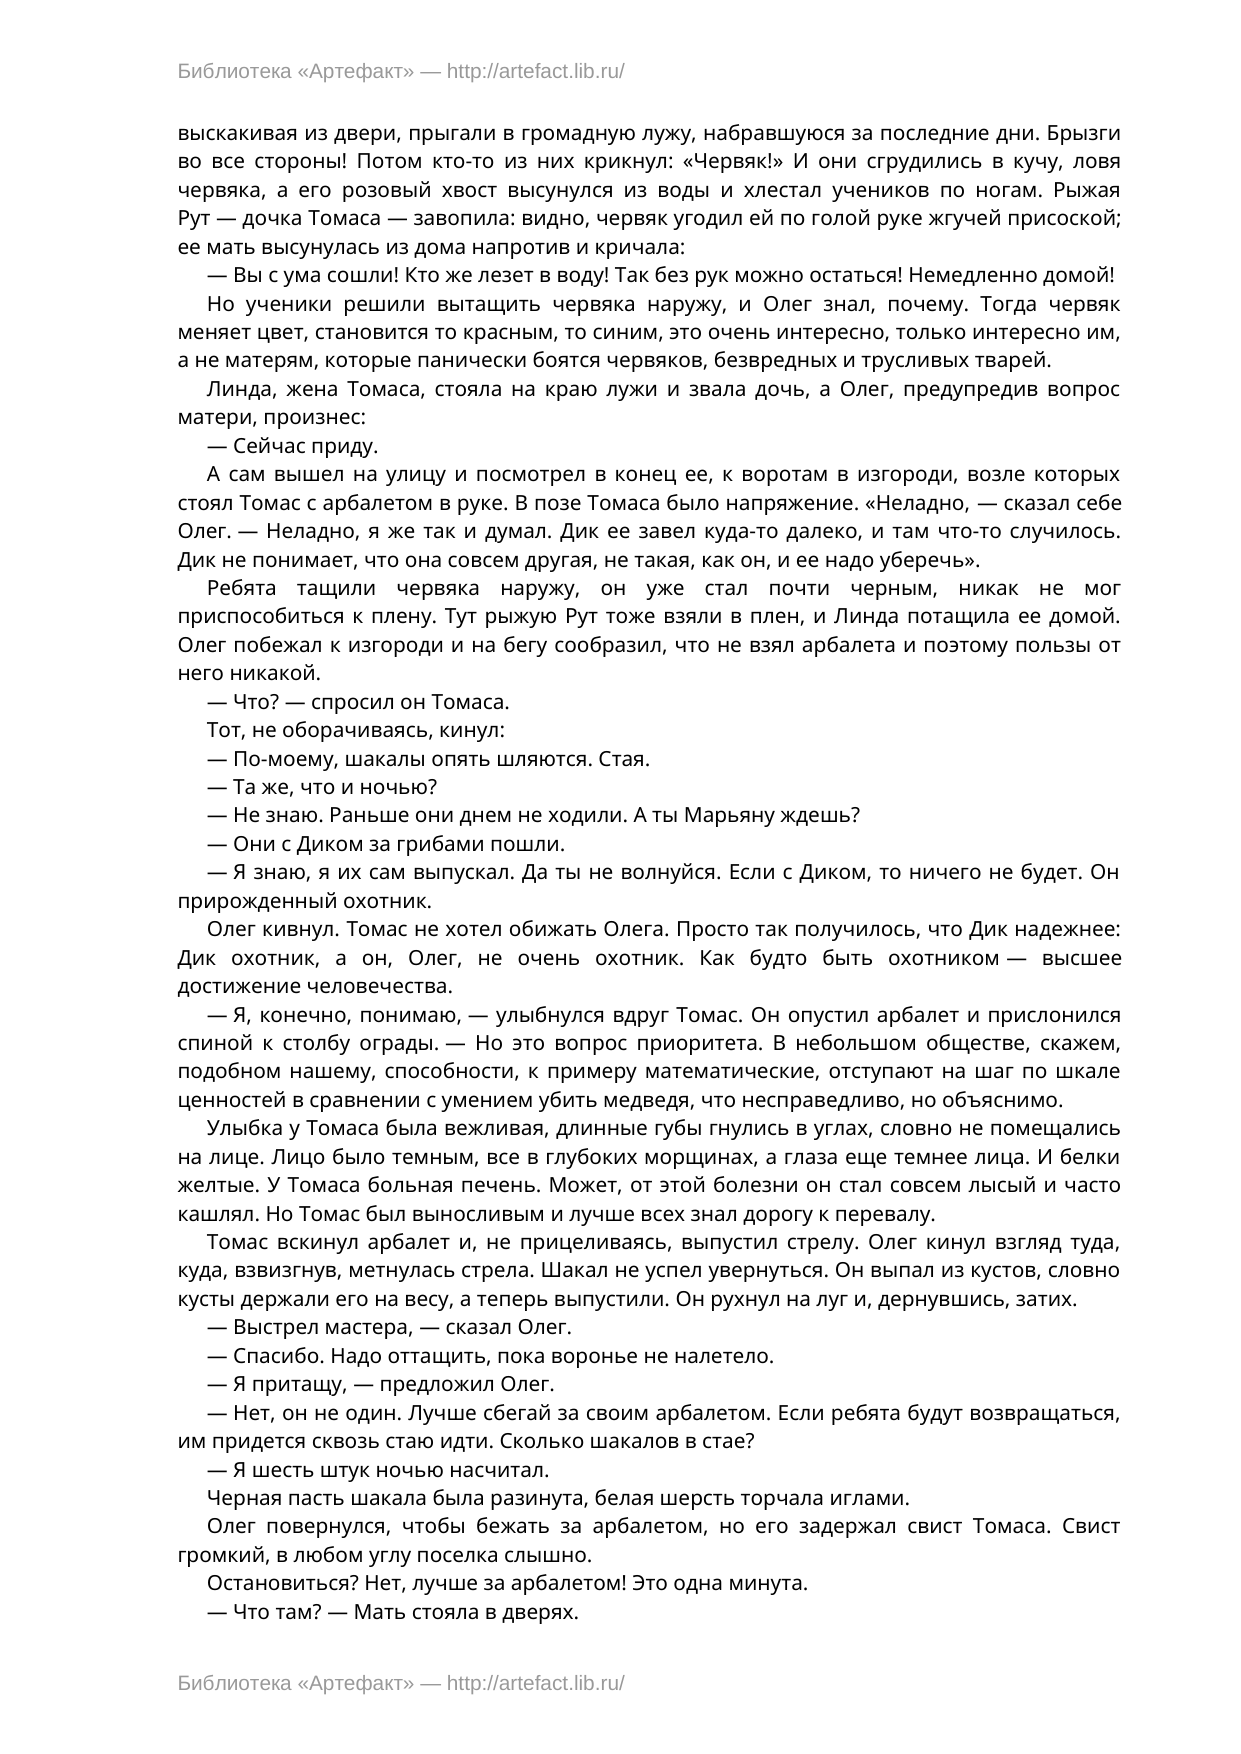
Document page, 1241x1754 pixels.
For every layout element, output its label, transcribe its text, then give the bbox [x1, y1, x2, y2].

text Черная пасть шакала была разинута, белая шерсть торчала иглами. [177, 1483, 1122, 1512]
text — Я притащу, — предложил Олег. [177, 1369, 1122, 1398]
text Остановиться? Нет, лучше за арбалетом! Это одна минута. [177, 1568, 1122, 1597]
text — Выстрел мастера, — сказал Олег. [177, 1312, 1122, 1341]
text — Спасибо. Надо оттащить, пока воронье не налетело. [177, 1341, 1122, 1369]
text — Что там? — Мать стояла в дверях. [177, 1597, 1122, 1625]
text — Та же, что и ночью? [177, 772, 1122, 801]
text — Нет, он не один. Лучше сбегай за своим арбалетом. Если ребята будут возвращаться, им придется сквозь стаю идти. Сколько шакалов в стае? [177, 1398, 1122, 1455]
text — По-моему, шакалы опять шляются. Стая. [177, 744, 1122, 772]
text — Я, конечно, понимаю, — улыбнулся вдруг Томас. Он опустил арбалет и прислонился спиной к столбу ограды. — Но это вопрос приоритета. В небольшом обществе, скажем, подобном нашему, способности, к примеру математические, отступают на шаг по шкале ценностей в сравнении с умением убить медведя, что несправедливо, но объяснимо. [177, 1000, 1122, 1113]
text Линда, жена Томаса, стояла на краю лужи и звала дочь, а Олег, предупредив вопрос матери, произнес: [177, 374, 1122, 431]
text Тот, не оборачиваясь, кинул: [177, 715, 1122, 744]
text Улыбка у Томаса была вежливая, длинные губы гнулись в углах, словно не помещались на лице. Лицо было темным, все в глубоких морщинах, а глаза еще темнее лица. И белки желтые. У Томаса больная печень. Может, от этой болезни он стал совсем лысый и часто кашлял. Но Томас был выносливым и лучше всех знал дорогу к перевалу. [177, 1113, 1122, 1227]
text Ребята тащили червяка наружу, он уже стал почти черным, никак не мог приспособиться к плену. Тут рыжую Рут тоже взяли в плен, и Линда потащила ее домой. Олег побежал к изгороди и на бегу сообразил, что не взял арбалета и поэтому пользы от него никакой. [177, 573, 1122, 687]
text Олег повернулся, чтобы бежать за арбалетом, но его задержал свист Томаса. Свист громкий, в любом углу поселка слышно. [177, 1512, 1122, 1568]
text — Не знаю. Раньше они днем не ходили. А ты Марьяну ждешь? [177, 801, 1122, 829]
text — Что? — спросил он Томаса. [177, 687, 1122, 715]
text — Я знаю, я их сам выпускал. Да ты не волнуйся. Если с Диком, то ничего не будет. Он прирожденный охотник. [177, 857, 1122, 914]
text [177, 118, 1122, 260]
text Олег кивнул. Томас не хотел обижать Олега. Просто так получилось, что Дик надежнее: Дик охотник, а он, Олег, не очень охотник. Как будто быть охотником — высшее достижение человечества. [177, 914, 1122, 1000]
text — Они с Диком за грибами пошли. [177, 829, 1122, 857]
text — Вы с ума сошли! Кто же лезет в воду! Так без рук можно остаться! Немедленно домой! [177, 260, 1122, 289]
text Но ученики решили вытащить червяка наружу, и Олег знал, почему. Тогда червяк меняет цвет, становится то красным, то синим, это очень интересно, только интересно им, а не матерям, которые панически боятся червяков, безвредных и трусливых тварей. [177, 289, 1122, 374]
text — Сейчас приду. [177, 431, 1122, 459]
text А сам вышел на улицу и посмотрел в конец ее, к воротам в изгороди, возле которых стоял Томас с арбалетом в руке. В позе Томаса было напряжение. «Неладно, — сказал себе Олег. — Неладно, я же так и думал. Дик ее завел куда-то далеко, и там что-то случилось. Дик не понимает, что она совсем другая, не такая, как он, и ее надо уберечь». [177, 459, 1122, 573]
text — Я шесть штук ночью насчитал. [177, 1455, 1122, 1483]
text Томас вскинул арбалет и, не прицеливаясь, выпустил стрелу. Олег кинул взгляд туда, куда, взвизгнув, метнулась стрела. Шакал не успел увернуться. Он выпал из кустов, словно кусты держали его на весу, а теперь выпустили. Он рухнул на луг и, дернувшись, затих. [177, 1227, 1122, 1312]
